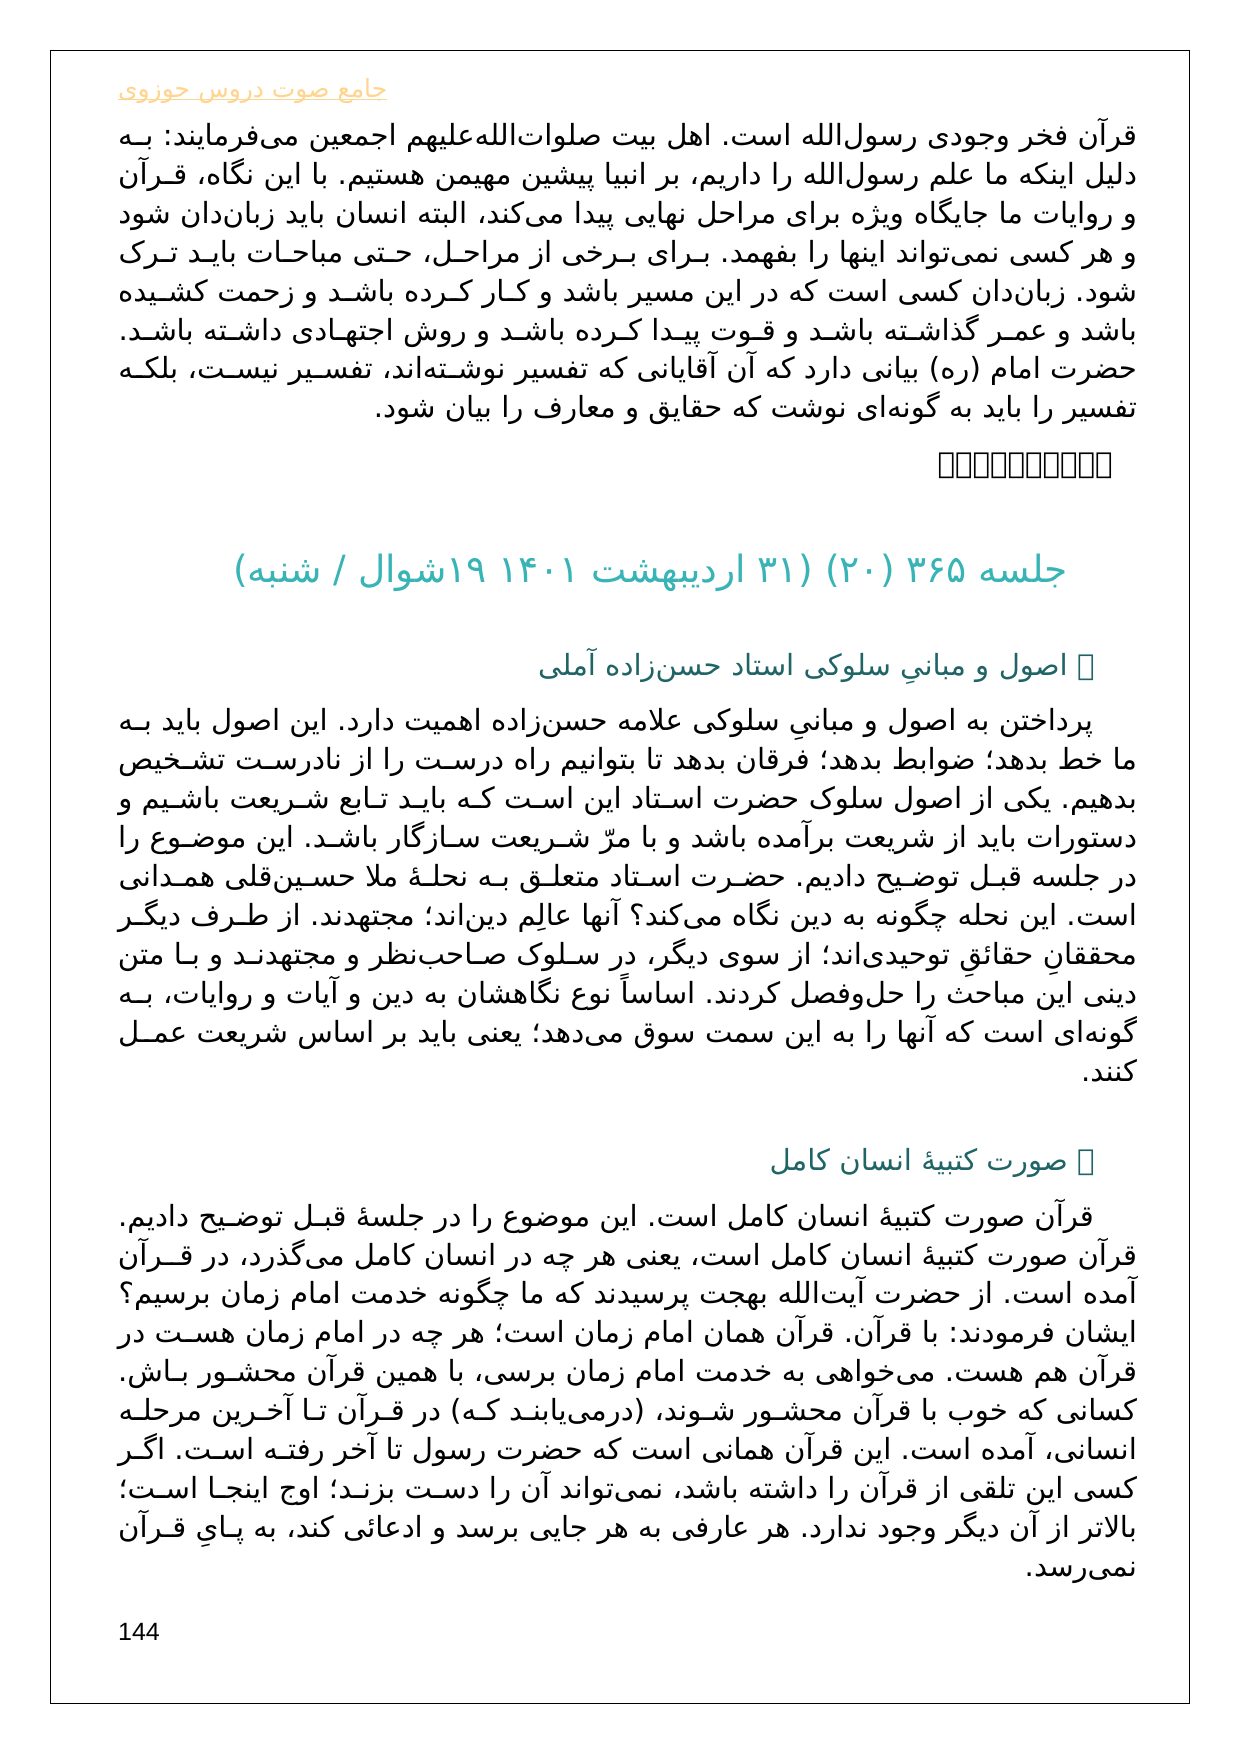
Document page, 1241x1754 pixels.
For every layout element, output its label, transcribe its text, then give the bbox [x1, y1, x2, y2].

text 🔵 اصول و مبانیِ سلوکی استاد حسن‌زاده آملی [118, 648, 1119, 682]
text 🔵 صورت کتبیۀ انسان کامل [118, 1143, 1119, 1177]
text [118, 118, 1137, 425]
text پرداختن به اصول و مبانیِ سلوکی علامه حسن‌زاده اهمیت دارد. این اصول باید به ما خط بدهد؛ ضوابط بدهد؛ فرقان بدهد تا بتوانیم راه درست را از نادرست تشخیص بدهیم. یکی از اصول سلوک حضرت استاد این است که باید تابع شریعت باشیم و دستورات باید از شریعت برآمده باشد و با مرّ شریعت سازگار باشد. این موضوع را در جلسه قبل توضیح دادیم. حضرت استاد متعلق به نحلۀ ملا حسین‌قلی همدانی است. این نحله چگونه به دین نگاه می‌کند؟ آنها عالِم دین‌اند؛ مجتهدند. از طرف دیگر محققانِ حقائقِ توحیدی‌اند؛ از سوی دیگر، در سلوک صاحب‌نظر و مجتهدند و با متن دینی این مباحث را حل‌وفصل کردند. اساساً نوع نگاهشان به دین و آیات و روایات، به گونه‌ای است که آنها را به این سمت سوق می‌دهد؛ یعنی باید بر اساس شریعت عمل کنند. [118, 704, 1137, 1088]
text قرآن صورت کتبیۀ انسان کامل است. این موضوع را در جلسۀ قبل توضیح دادیم. قرآن صورت کتبیۀ انسان کامل است، یعنی هر چه در انسان کامل می‌گذرد، در قرآن آمده است. از حضرت آیت‌الله بهجت پرسیدند که ما چگونه خدمت امام زمان برسیم؟ ایشان فرمودند: با قرآن. قرآن همان امام زمان است؛ هر چه در امام زمان هست در قرآن هم هست. می‌خواهی به خدمت امام زمان برسی، با همین قرآن محشور باش. کسانی که خوب با قرآن محشور شوند، (درمی‌یابند که) در قرآن تا آخرین مرحله انسانی، آمده است. این قرآن همانی است که حضرت رسول تا آخر رفته است. اگر کسی این تلقی از قرآن را داشته باشد، نمی‌تواند آن را دست بزند؛ اوج اینجا است؛ بالاتر از آن دیگر وجود ندارد. هر عارفی به هر جایی برسد و ادعائی کند، به پایِ قرآن نمی‌رسد. [118, 1199, 1137, 1583]
subtitle جلسه ۳۶۵ (۲۰) (۳۱ اردیبهشت ۱۴۰۱ ۱۹شوال / شنبه) [118, 548, 1068, 592]
